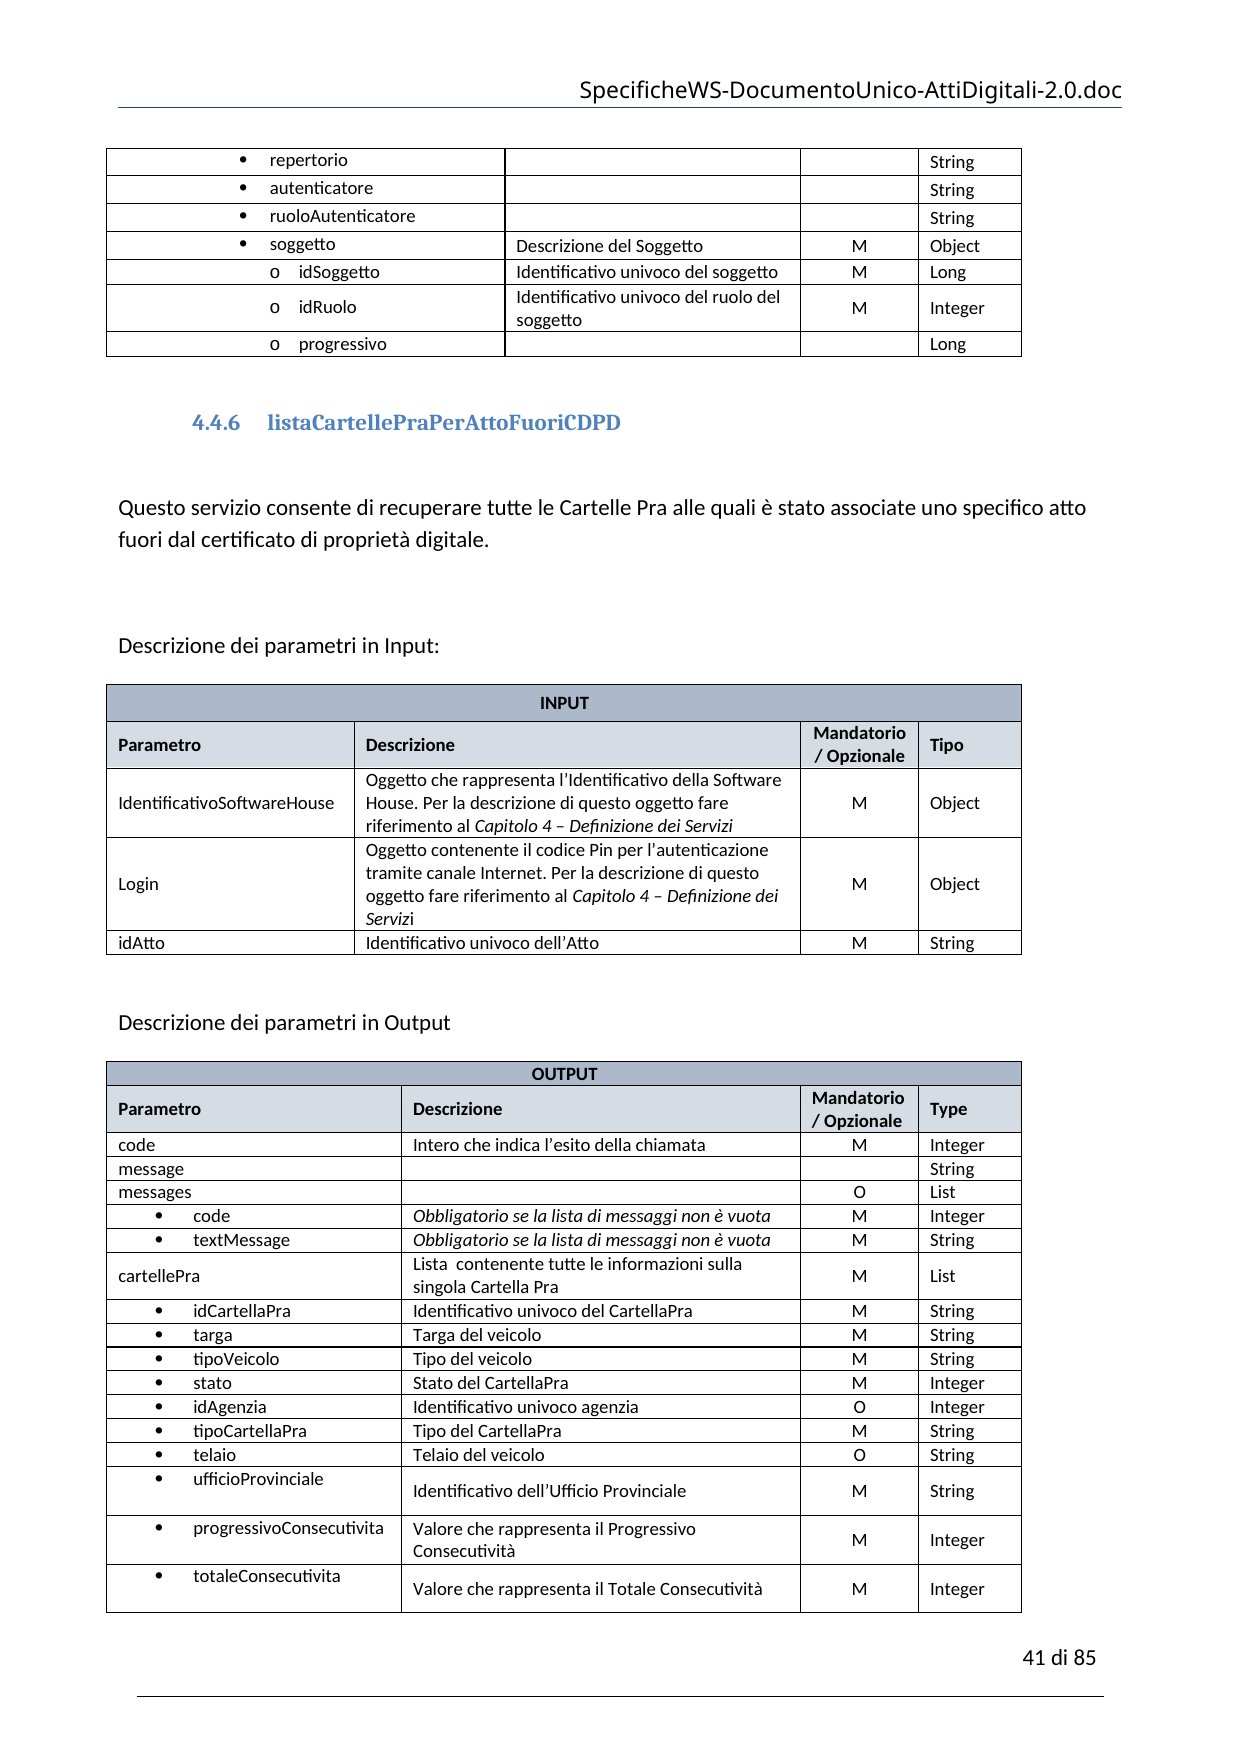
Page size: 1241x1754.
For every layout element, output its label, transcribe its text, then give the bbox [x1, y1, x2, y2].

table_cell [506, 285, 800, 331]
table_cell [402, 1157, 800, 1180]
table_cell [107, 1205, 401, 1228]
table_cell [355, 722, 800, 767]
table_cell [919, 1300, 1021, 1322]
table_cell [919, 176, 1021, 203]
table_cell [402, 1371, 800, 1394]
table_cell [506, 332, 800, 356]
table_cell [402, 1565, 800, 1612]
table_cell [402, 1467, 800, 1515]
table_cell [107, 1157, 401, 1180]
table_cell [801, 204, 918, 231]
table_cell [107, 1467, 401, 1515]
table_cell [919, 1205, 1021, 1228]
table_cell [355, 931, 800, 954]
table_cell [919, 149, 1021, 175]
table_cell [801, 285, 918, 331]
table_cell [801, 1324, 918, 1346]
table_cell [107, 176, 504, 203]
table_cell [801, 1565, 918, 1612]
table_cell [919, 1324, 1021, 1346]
subtitle listaCartellePraPerAttoFuoriCDPD [192, 409, 1122, 436]
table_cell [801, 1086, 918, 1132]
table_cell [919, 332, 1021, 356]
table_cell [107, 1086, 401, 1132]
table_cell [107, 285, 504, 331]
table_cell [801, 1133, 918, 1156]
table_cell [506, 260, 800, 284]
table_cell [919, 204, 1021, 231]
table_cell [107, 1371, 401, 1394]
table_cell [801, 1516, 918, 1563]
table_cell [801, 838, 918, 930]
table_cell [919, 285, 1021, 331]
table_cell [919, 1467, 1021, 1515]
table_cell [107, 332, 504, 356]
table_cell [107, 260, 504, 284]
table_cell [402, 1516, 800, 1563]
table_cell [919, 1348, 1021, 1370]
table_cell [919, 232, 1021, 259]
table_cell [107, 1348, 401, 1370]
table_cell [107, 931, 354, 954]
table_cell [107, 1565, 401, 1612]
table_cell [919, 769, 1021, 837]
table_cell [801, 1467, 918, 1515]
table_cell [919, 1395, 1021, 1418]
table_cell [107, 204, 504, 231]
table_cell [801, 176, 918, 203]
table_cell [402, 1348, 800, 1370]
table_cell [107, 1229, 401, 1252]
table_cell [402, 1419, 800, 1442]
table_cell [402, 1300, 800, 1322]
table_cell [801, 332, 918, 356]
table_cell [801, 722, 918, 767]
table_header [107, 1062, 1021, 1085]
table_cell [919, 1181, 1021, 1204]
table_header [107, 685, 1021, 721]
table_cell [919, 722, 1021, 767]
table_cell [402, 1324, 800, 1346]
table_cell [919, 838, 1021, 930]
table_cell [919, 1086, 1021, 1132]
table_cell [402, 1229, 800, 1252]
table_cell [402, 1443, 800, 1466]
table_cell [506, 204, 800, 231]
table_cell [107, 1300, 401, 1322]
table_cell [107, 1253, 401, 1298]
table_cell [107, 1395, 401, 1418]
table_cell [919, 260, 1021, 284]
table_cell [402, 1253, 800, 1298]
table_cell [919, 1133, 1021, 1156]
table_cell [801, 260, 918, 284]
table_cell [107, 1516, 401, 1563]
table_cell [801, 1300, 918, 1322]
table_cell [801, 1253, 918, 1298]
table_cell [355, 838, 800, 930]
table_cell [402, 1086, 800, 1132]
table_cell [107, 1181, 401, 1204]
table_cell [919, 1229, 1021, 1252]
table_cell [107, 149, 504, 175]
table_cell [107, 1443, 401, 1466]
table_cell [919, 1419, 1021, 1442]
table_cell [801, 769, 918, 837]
text Questo servizio consente di recuperare tutte le Cartelle Pra alle quali è stato associate uno specifico atto fuori dal certificato di proprietà digitale. [118, 493, 1122, 553]
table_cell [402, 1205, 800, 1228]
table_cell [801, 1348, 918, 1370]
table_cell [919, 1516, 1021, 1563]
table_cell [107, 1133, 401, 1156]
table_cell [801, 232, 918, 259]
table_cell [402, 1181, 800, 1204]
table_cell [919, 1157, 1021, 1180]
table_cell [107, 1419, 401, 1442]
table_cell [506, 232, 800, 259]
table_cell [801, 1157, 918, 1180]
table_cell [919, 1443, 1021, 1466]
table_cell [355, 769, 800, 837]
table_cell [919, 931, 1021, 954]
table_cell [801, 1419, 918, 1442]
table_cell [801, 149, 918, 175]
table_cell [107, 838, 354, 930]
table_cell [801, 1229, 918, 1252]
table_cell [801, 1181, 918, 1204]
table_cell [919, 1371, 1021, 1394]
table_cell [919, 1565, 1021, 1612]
text Descrizione dei parametri in Output [118, 1008, 1122, 1036]
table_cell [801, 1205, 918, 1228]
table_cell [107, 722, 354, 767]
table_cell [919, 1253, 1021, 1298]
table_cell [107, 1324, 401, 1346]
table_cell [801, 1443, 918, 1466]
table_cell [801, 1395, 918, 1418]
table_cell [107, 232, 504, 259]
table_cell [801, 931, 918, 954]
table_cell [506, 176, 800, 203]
text Descrizione dei parametri in Input: [118, 631, 1122, 659]
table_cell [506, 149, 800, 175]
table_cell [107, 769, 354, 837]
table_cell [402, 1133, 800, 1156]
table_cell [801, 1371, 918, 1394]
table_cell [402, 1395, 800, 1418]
